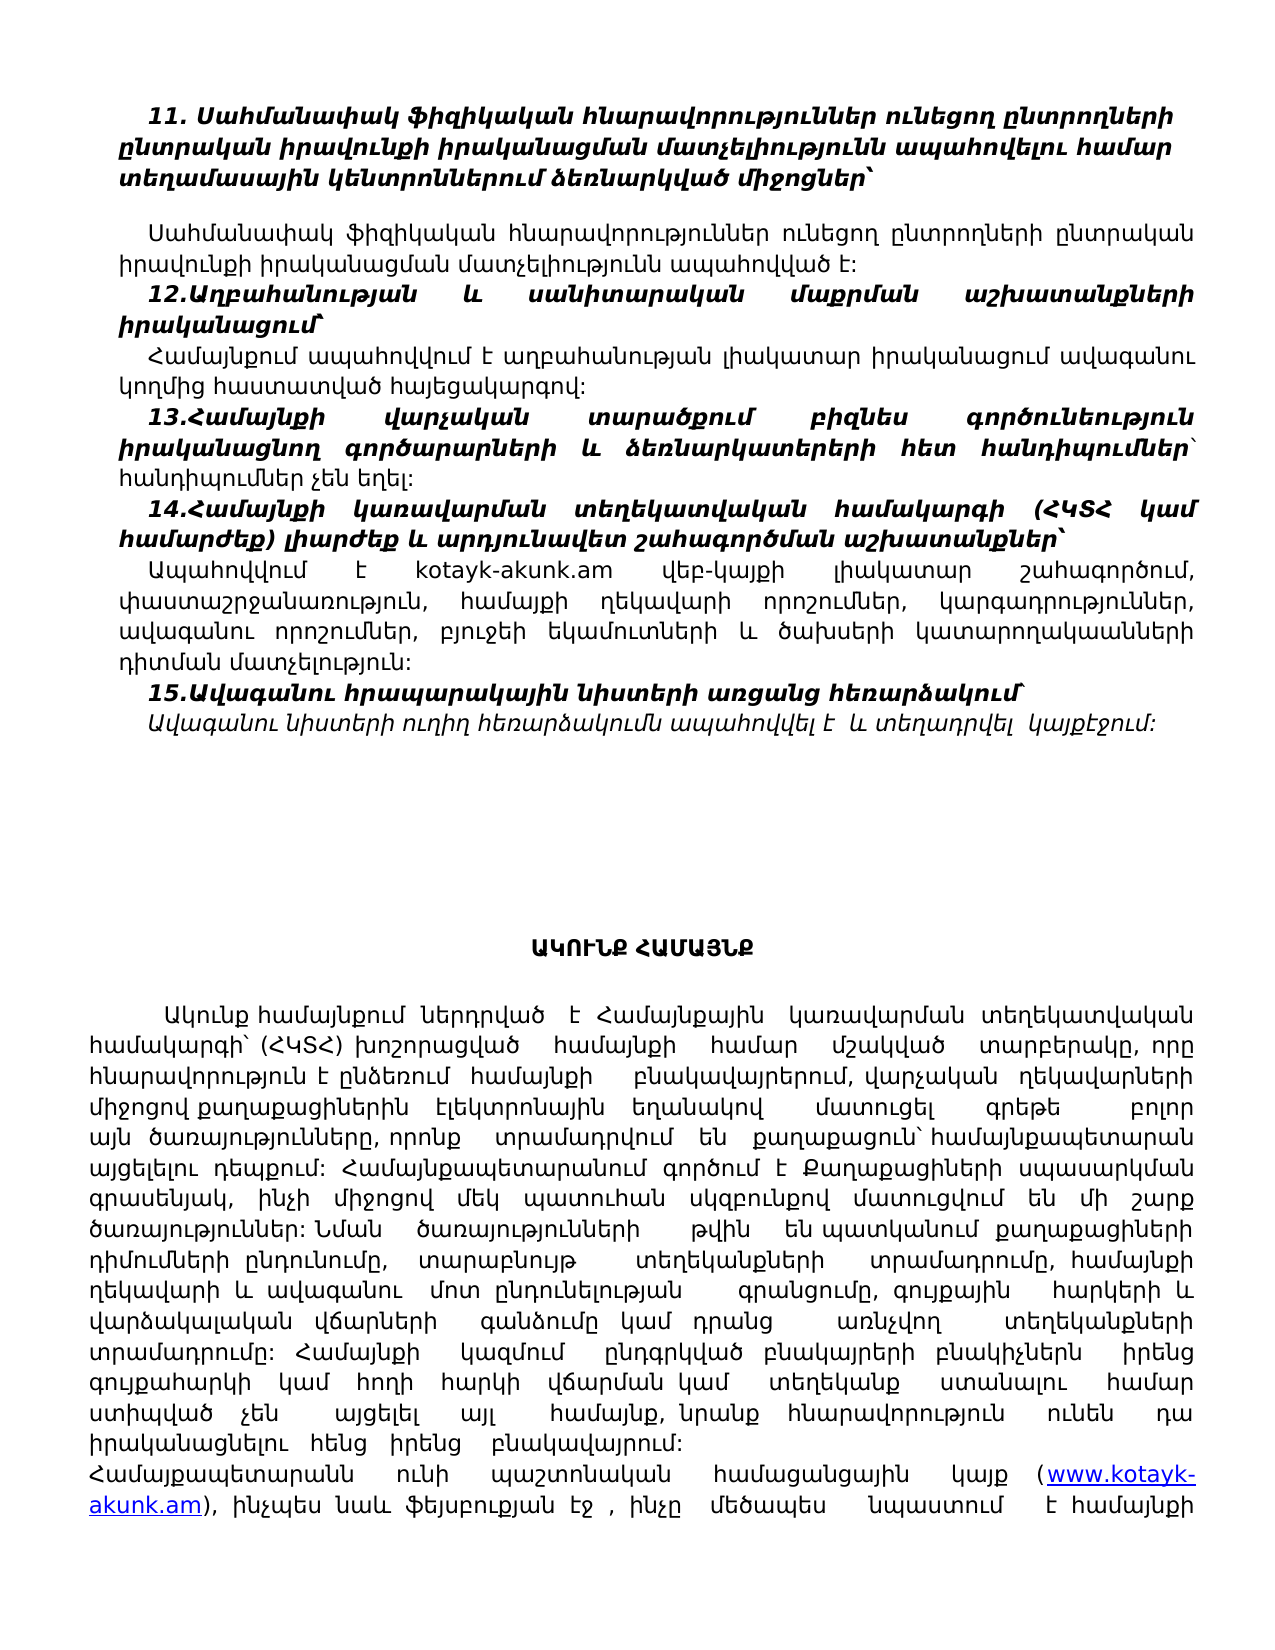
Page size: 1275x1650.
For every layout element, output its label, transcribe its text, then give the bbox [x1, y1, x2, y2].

text 11. Սահմանափակ ֆիզիկական հնարավորություններ ունեցող ընտրողների ընտրական իրավունքի իրականացման մատչելիությունն ապահովելու համար տեղամասային կենտրոններում ձեռնարկված միջոցներ՝ [118, 103, 1196, 191]
text 14.Համայնքի կառավարման տեղեկատվական համակարգի (ՀԿՏՀ կամ համարժեք) լիարժեք և արդյունավետ շահագործման աշխատանքներ՝ [118, 496, 1196, 553]
text 15.Ավագանու հրապարակային նիստերի առցանց հեռարձակում՝ [118, 680, 1196, 706]
text Ավագանու նիստերի ուղիղ հեռարձակումն ապահովվել է և տեղադրվել կայքէջում: [118, 710, 1196, 737]
text 12.Աղբահանության և սանիտարական մաքրման աշխատանքների իրականացում՝ [118, 282, 1196, 339]
text 13.Համայնքի վարչական տարածքում բիզնես գործունեություն իրականացնող գործարարների և ձեռնարկատերերի հետ հանդիպումներ՝ հանդիպումներ չեն եղել: [118, 404, 1196, 492]
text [89, 1461, 1196, 1518]
text Ապահովվում է kotayk-akunk.am վեբ-կայքի լիակատար շահագործում, փաստաշրջանառություն, համայքի ղեկավարի որոշումներ, կարգադրություններ, ավագանու որոշումներ, բյուջեի եկամուտների և ծախսերի կատարողակաանների դիտման մատչելություն: [118, 557, 1196, 676]
text Ակունք համայնքում ներդրված է Համայնքային կառավարման տեղեկատվական համակարգի՝ (ՀԿՏՀ) խոշորացված համայնքի համար մշակված տարբերակը, որը հնարավորություն է ընձեռում համայնքի բնակավայրերում, վարչական ղեկավարների միջոցով քաղաքացիներին էլեկտրոնային եղանակով մատուցել գրեթե բոլոր այն ծառայությունները, որոնք տրամադրվում են քաղաքացուն՝ համայնքապետարան այցելելու դեպքում: Համայնքապետարանում գործում է Քաղաքացիների սպասարկման գրասենյակ, ինչի միջոցով մեկ պատուհան սկզբունքով մատուցվում են մի շարք ծառայություններ: Նման ծառայությունների թվին են պատկանում քաղաքացիների դիմումների ընդունումը, տարաբնույթ տեղեկանքների տրամադրումը, համայնքի ղեկավարի և ավագանու մոտ ընդունելության գրանցումը, գույքային հարկերի և վարձակալական վճարների գանձումը կամ դրանց առնչվող տեղեկանքների տրամադրումը: Համայնքի կազմում ընդգրկված բնակայրերի բնակիչներն իրենց գույքահարկի կամ հողի հարկի վճարման կամ տեղեկանք ստանալու համար ստիպված չեն այցելել այլ համայնք, նրանք հնարավորություն ունեն դա իրականացնելու հենց իրենց բնակավայրում: [89, 1002, 1196, 1457]
text Սահմանափակ ֆիզիկական հնարավորություններ ունեցող ընտրողների ընտրական իրավունքի իրականացման մատչելիությունն ապահովված է: [118, 220, 1196, 278]
text ԱԿՈՒՆՔ ՀԱՄԱՅՆՔ [89, 935, 1196, 962]
text Համայնքում ապահովվում է աղբահանության լիակատար իրականացում ավագանու կողմից հաստատված հայեցակարգով: [118, 343, 1196, 400]
